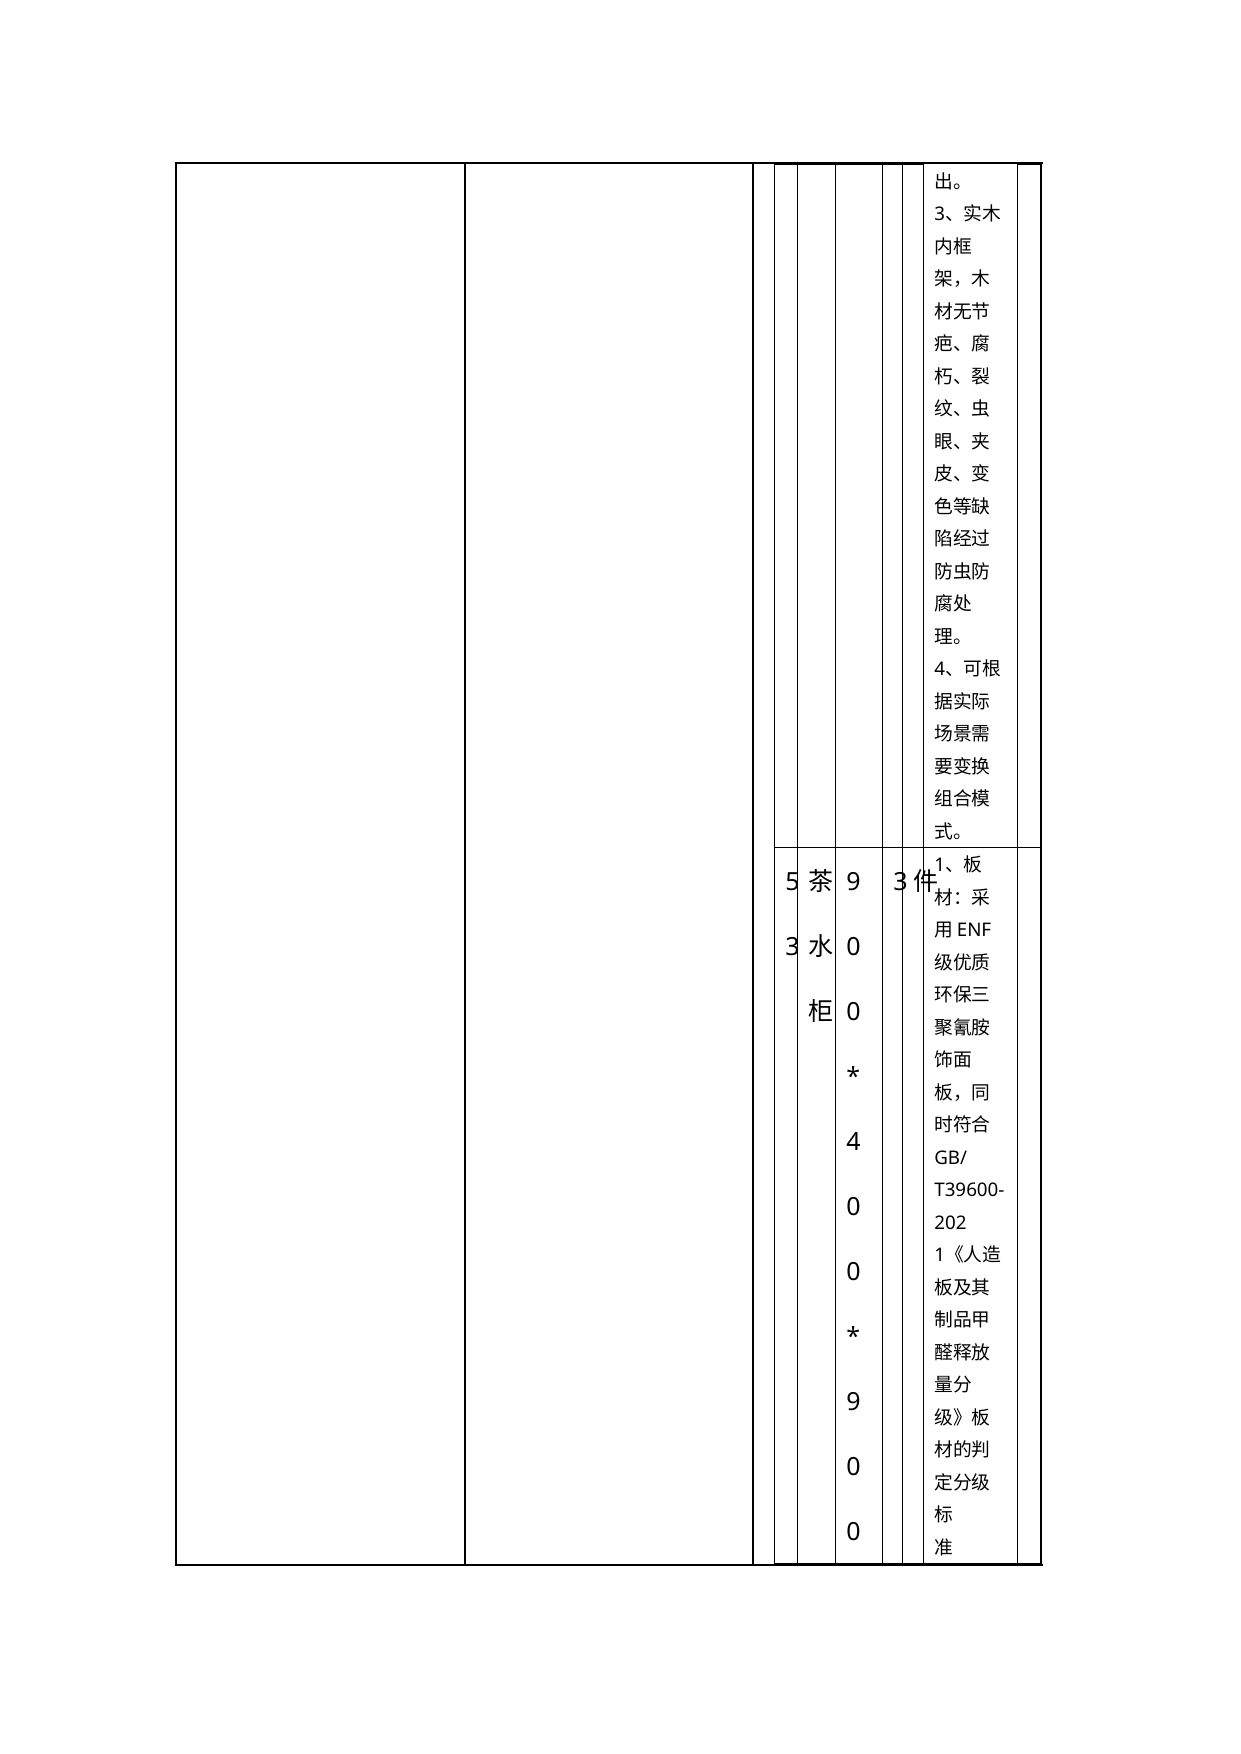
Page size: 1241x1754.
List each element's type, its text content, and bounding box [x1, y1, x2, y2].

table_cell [754, 164, 774, 1564]
table_cell [466, 164, 752, 1564]
table_cell 1 [177, 164, 464, 1564]
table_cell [798, 848, 835, 1563]
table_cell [903, 165, 923, 847]
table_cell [924, 164, 1017, 847]
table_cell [1018, 165, 1040, 847]
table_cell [903, 848, 923, 1563]
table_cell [883, 165, 902, 847]
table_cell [775, 165, 797, 847]
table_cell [798, 165, 835, 847]
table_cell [836, 848, 882, 1563]
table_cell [1018, 848, 1040, 1563]
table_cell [775, 848, 797, 1563]
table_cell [836, 165, 882, 847]
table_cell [883, 848, 902, 1563]
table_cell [924, 848, 1017, 1563]
